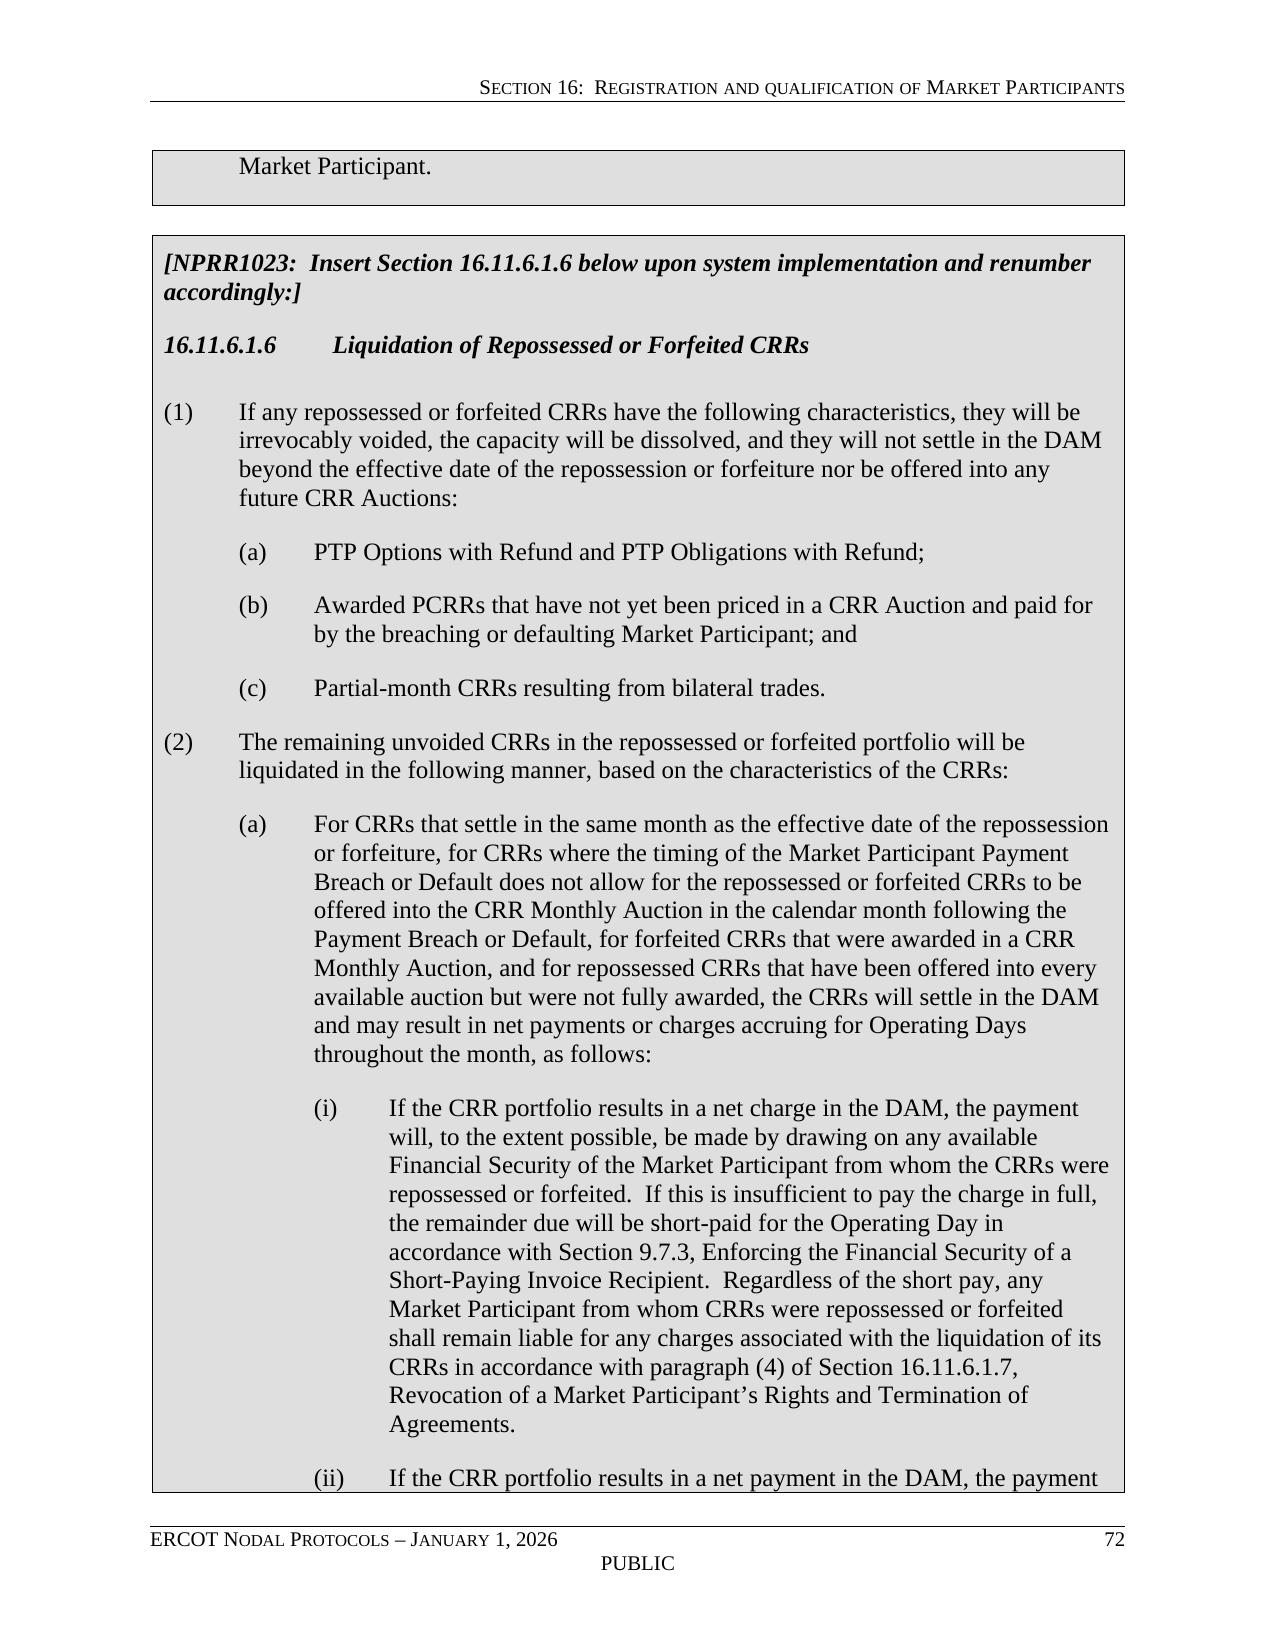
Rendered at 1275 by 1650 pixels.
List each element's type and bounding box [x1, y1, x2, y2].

table_header [153, 151, 1124, 205]
table_header [153, 236, 1124, 1492]
